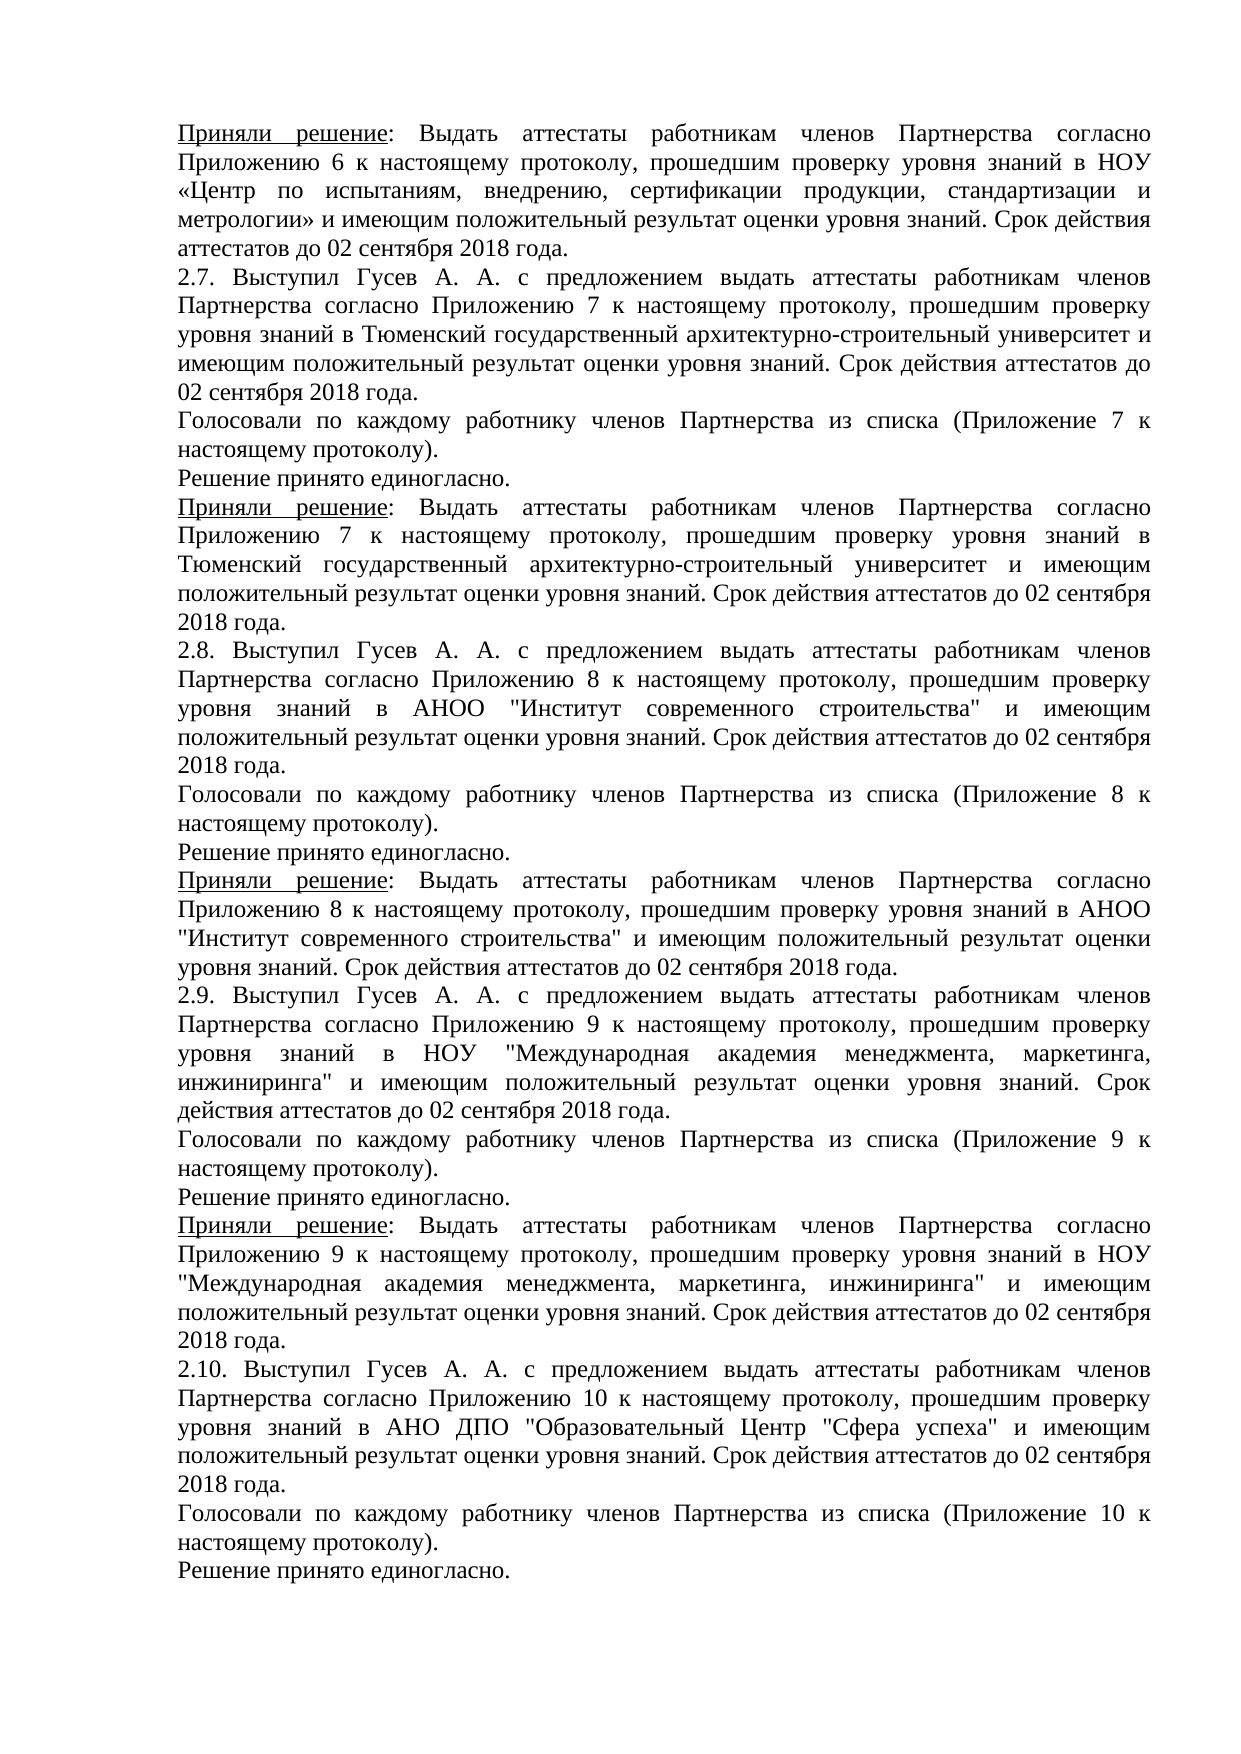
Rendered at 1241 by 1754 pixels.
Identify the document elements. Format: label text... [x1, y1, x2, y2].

text Приняли решение: Выдать аттестаты работникам членов Партнерства согласно Приложению 8 к настоящему протоколу, прошедшим проверку уровня знаний в АНОО "Институт современного строительства" и имеющим положительный результат оценки уровня знаний. Срок действия аттестатов до 02 сентября 2018 года. [177, 866, 1152, 981]
text Приняли решение: Выдать аттестаты работникам членов Партнерства согласно Приложению 6 к настоящему протоколу, прошедшим проверку уровня знаний в НОУ «Центр по испытаниям, внедрению, сертификации продукции, стандартизации и метрологии» и имеющим положительный результат оценки уровня знаний. Срок действия аттестатов до 02 сентября 2018 года. [177, 118, 1152, 262]
text 2.9. Выступил Гусев А. А. с предложением выдать аттестаты работникам членов Партнерства согласно Приложению 9 к настоящему протоколу, прошедшим проверку уровня знаний в НОУ "Международная академия менеджмента, маркетинга, инжиниринга" и имеющим положительный результат оценки уровня знаний. Срок действия аттестатов до 02 сентября 2018 года. [177, 981, 1152, 1124]
text Решение принято единогласно. [177, 1182, 1152, 1211]
text Решение принято единогласно. [177, 837, 1152, 866]
text 2.8. Выступил Гусев А. А. с предложением выдать аттестаты работникам членов Партнерства согласно Приложению 8 к настоящему протоколу, прошедшим проверку уровня знаний в АНОО "Институт современного строительства" и имеющим положительный результат оценки уровня знаний. Срок действия аттестатов до 02 сентября 2018 года. [177, 636, 1152, 779]
text Решение принято единогласно. [177, 1556, 1152, 1584]
text 2.7. Выступил Гусев А. А. с предложением выдать аттестаты работникам членов Партнерства согласно Приложению 7 к настоящему протоколу, прошедшим проверку уровня знаний в Тюменский государственный архитектурно-строительный университет и имеющим положительный результат оценки уровня знаний. Срок действия аттестатов до 02 сентября 2018 года. [177, 262, 1152, 406]
text 2.10. Выступил Гусев А. А. с предложением выдать аттестаты работникам членов Партнерства согласно Приложению 10 к настоящему протоколу, прошедшим проверку уровня знаний в АНО ДПО "Образовательный Центр "Сфера успеха" и имеющим положительный результат оценки уровня знаний. Срок действия аттестатов до 02 сентября 2018 года. [177, 1354, 1152, 1498]
text Голосовали по каждому работнику членов Партнерства из списка (Приложение 9 к настоящему протоколу). [177, 1124, 1152, 1182]
text Приняли решение: Выдать аттестаты работникам членов Партнерства согласно Приложению 9 к настоящему протоколу, прошедшим проверку уровня знаний в НОУ "Международная академия менеджмента, маркетинга, инжиниринга" и имеющим положительный результат оценки уровня знаний. Срок действия аттестатов до 02 сентября 2018 года. [177, 1211, 1152, 1354]
text Голосовали по каждому работнику членов Партнерства из списка (Приложение 10 к настоящему протоколу). [177, 1498, 1152, 1556]
text Приняли решение: Выдать аттестаты работникам членов Партнерства согласно Приложению 7 к настоящему протоколу, прошедшим проверку уровня знаний в Тюменский государственный архитектурно-строительный университет и имеющим положительный результат оценки уровня знаний. Срок действия аттестатов до 02 сентября 2018 года. [177, 492, 1152, 636]
text Голосовали по каждому работнику членов Партнерства из списка (Приложение 7 к настоящему протоколу). [177, 406, 1152, 463]
text Голосовали по каждому работнику членов Партнерства из списка (Приложение 8 к настоящему протоколу). [177, 779, 1152, 837]
text Решение принято единогласно. [177, 463, 1152, 492]
